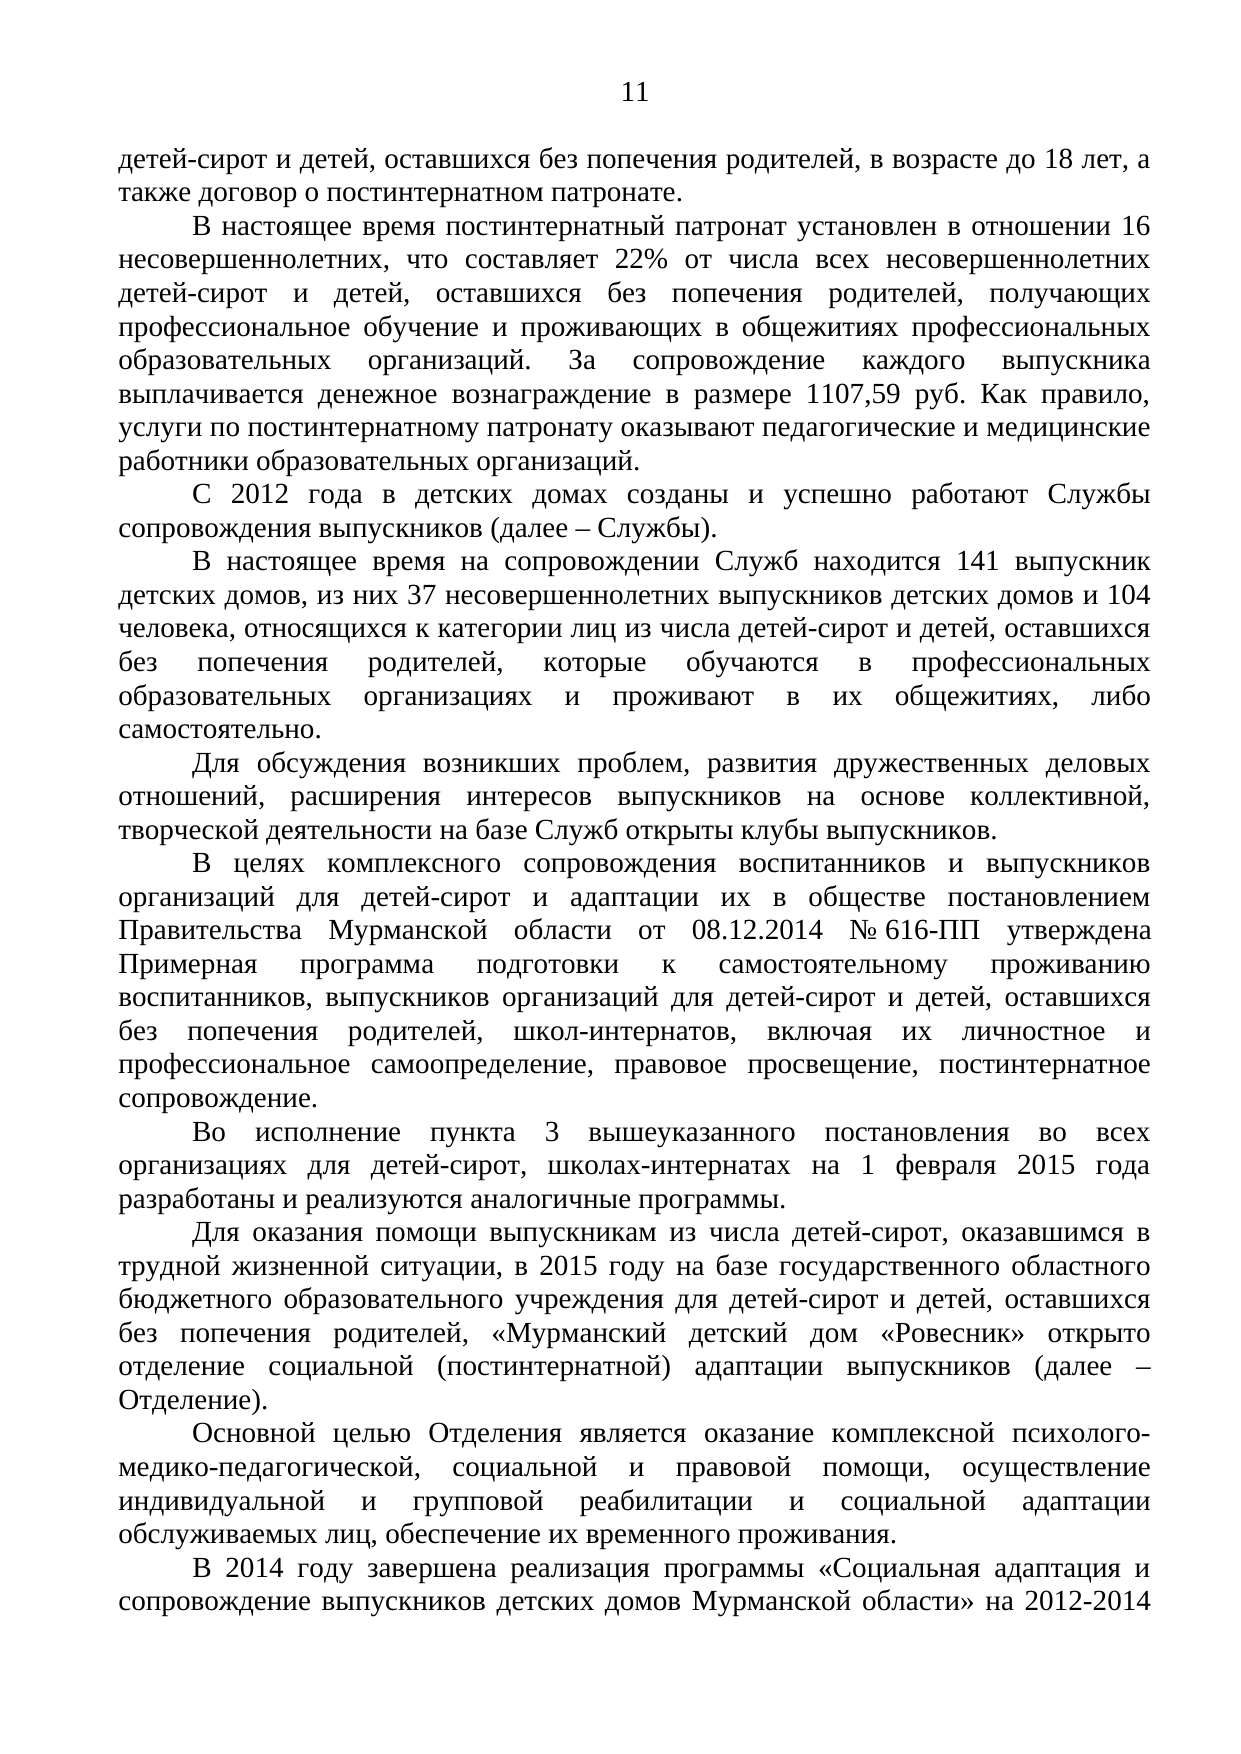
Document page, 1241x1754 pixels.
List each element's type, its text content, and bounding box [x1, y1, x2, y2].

text С 2012 года в детских домах созданы и успешно работают Службы сопровождения выпускников (далее – Службы). [118, 476, 1152, 543]
text В целях комплексного сопровождения воспитанников и выпускников организаций для детей-сирот и адаптации их в обществе постановлением Правительства Мурманской области от 08.12.2014 № 616-ПП утверждена Примерная программа подготовки к самостоятельному проживанию воспитанников, выпускников организаций для детей-сирот и детей, оставшихся без попечения родителей, школ-интернатов, включая их личностное и профессиональное самоопределение, правовое просвещение, постинтернатное сопровождение. [118, 845, 1152, 1114]
text Для оказания помощи выпускникам из числа детей-сирот, оказавшимся в трудной жизненной ситуации, в 2015 году на базе государственного областного бюджетного образовательного учреждения для детей-сирот и детей, оставшихся без попечения родителей, «Мурманский детский дом «Ровесник» открыто отделение социальной (постинтернатной) адаптации выпускников (далее – Отделение). [118, 1214, 1152, 1416]
text В настоящее время постинтернатный патронат установлен в отношении 16 несовершеннолетних, что составляет 22% от числа всех несовершеннолетних детей-сирот и детей, оставшихся без попечения родителей, получающих профессиональное обучение и проживающих в общежитиях профессиональных образовательных организаций. За сопровождение каждого выпускника выплачивается денежное вознаграждение в размере 1107,59 руб. Как правило, услуги по постинтернатному патронату оказывают педагогические и медицинские работники образовательных организаций. [118, 208, 1152, 476]
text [118, 141, 1152, 208]
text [118, 1550, 1152, 1617]
text Во исполнение пункта 3 вышеуказанного постановления во всех организациях для детей-сирот, школах-интернатах на 1 февраля 2015 года разработаны и реализуются аналогичные программы. [118, 1114, 1152, 1214]
text Основной целью Отделения является оказание комплексной психолого-медико-педагогической, социальной и правовой помощи, осуществление индивидуальной и групповой реабилитации и социальной адаптации обслуживаемых лиц, обеспечение их временного проживания. [118, 1416, 1152, 1550]
text В настоящее время на сопровождении Служб находится 141 выпускник детских домов, из них 37 несовершеннолетних выпускников детских домов и 104 человека, относящихся к категории лиц из числа детей-сирот и детей, оставшихся без попечения родителей, которые обучаются в профессиональных образовательных организациях и проживают в их общежитиях, либо самостоятельно. [118, 543, 1152, 745]
text Для обсуждения возникших проблем, развития дружественных деловых отношений, расширения интересов выпускников на основе коллективной, творческой деятельности на базе Служб открыты клубы выпускников. [118, 745, 1152, 845]
